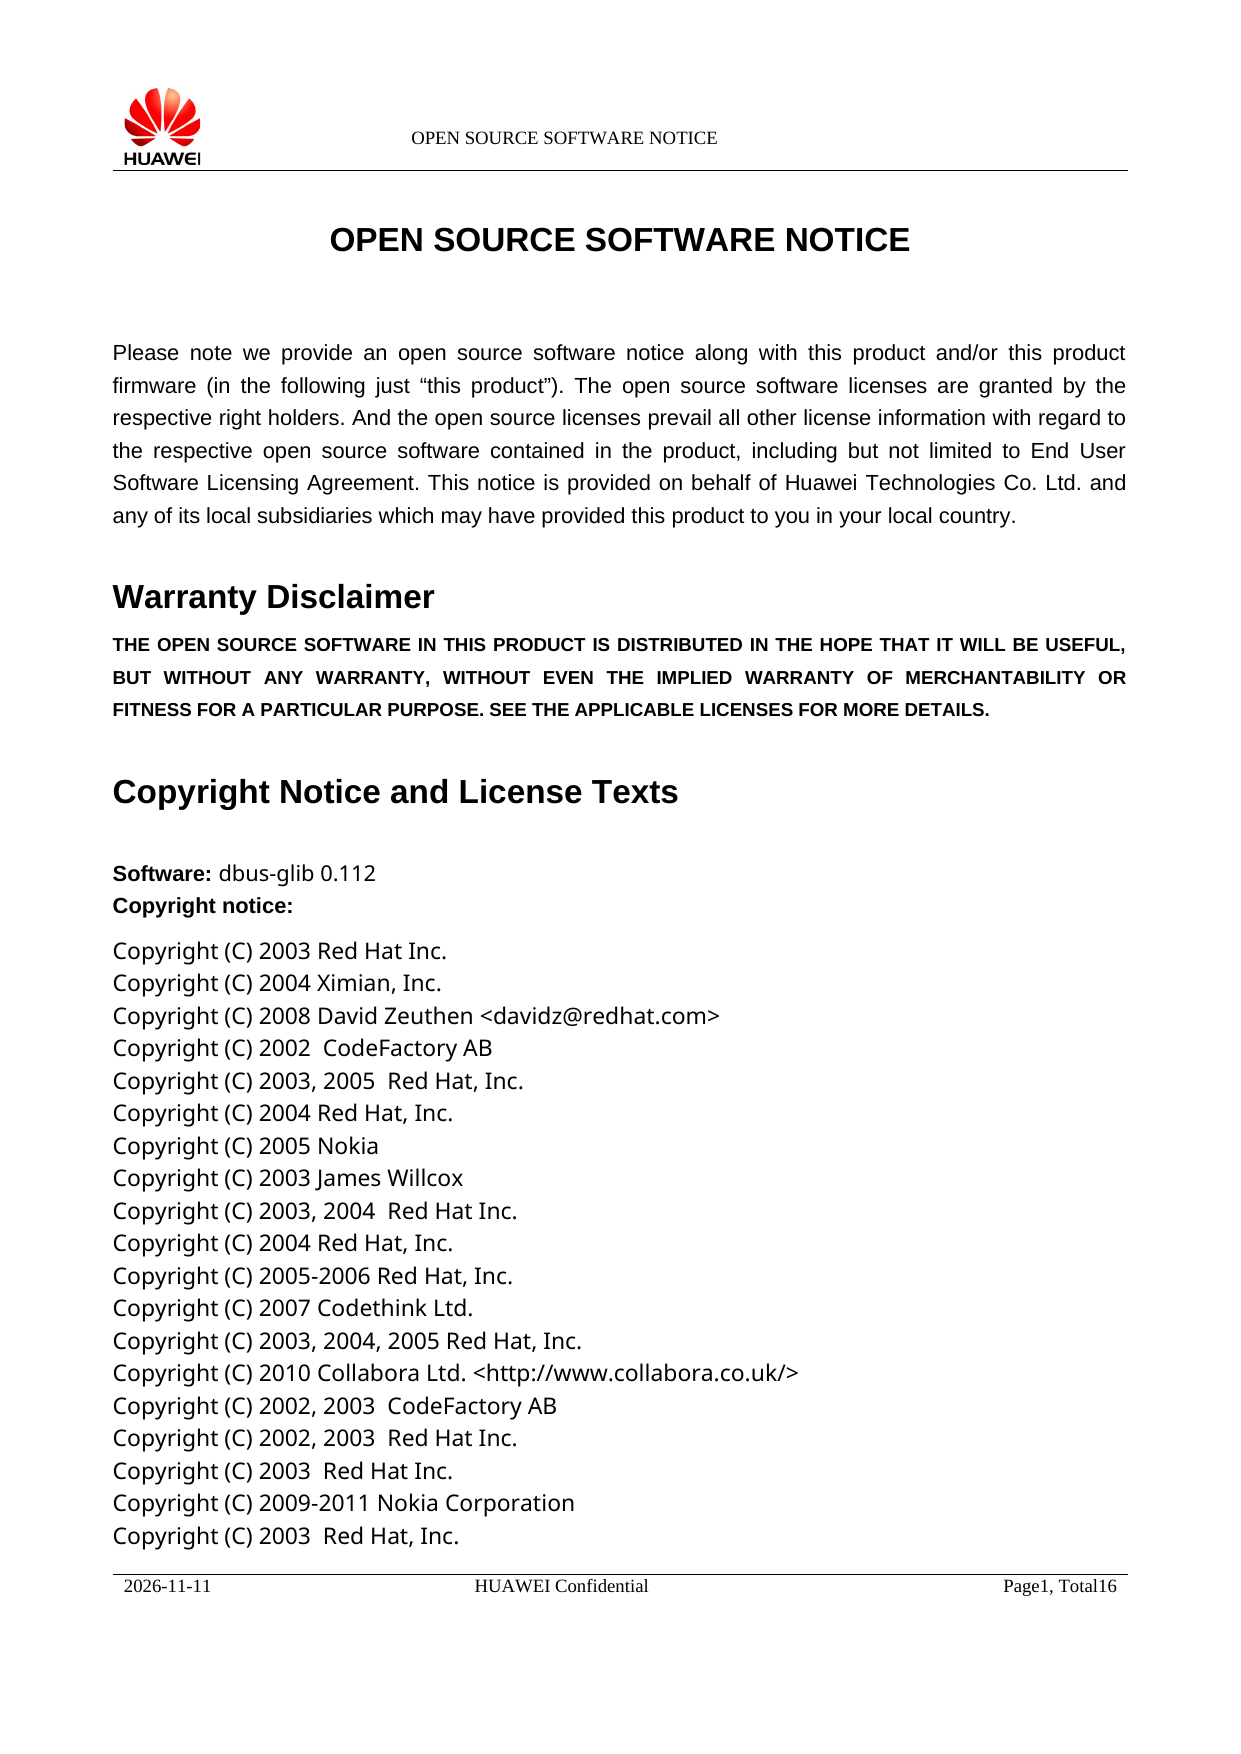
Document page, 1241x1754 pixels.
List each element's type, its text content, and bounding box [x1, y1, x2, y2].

title Software: dbus-glib 0.112 [112, 856, 1128, 889]
text Warranty Disclaimer [112, 564, 1128, 629]
text Copyright notice: [112, 889, 1128, 921]
text The open source software in this product is distributed in the hope that it will be useful, but WITHOUT ANY WARRANTY, without even the implied warranty of MERCHANTABILITY or FITNESS FOR A PARTICULAR PURPOSE. See the applicable licenses for more details. [112, 629, 1128, 726]
text Copyright Notice and License Texts [112, 759, 1128, 824]
text Please note we provide an open source software notice along with this product and/or this product firmware (in the following just “this product”). The open source software licenses are granted by the respective right holders. And the open source licenses prevail all other license information with regard to the respective open source software contained in the product, including but not limited to End User Software Licensing Agreement. This notice is provided on behalf of Huawei Technologies Co. Ltd. and any of its local subsidiaries which may have provided this product to you in your local country. [112, 336, 1128, 531]
picture [124, 88, 201, 165]
text OPEN SOURCE SOFTWARE NOTICE [112, 206, 1128, 271]
